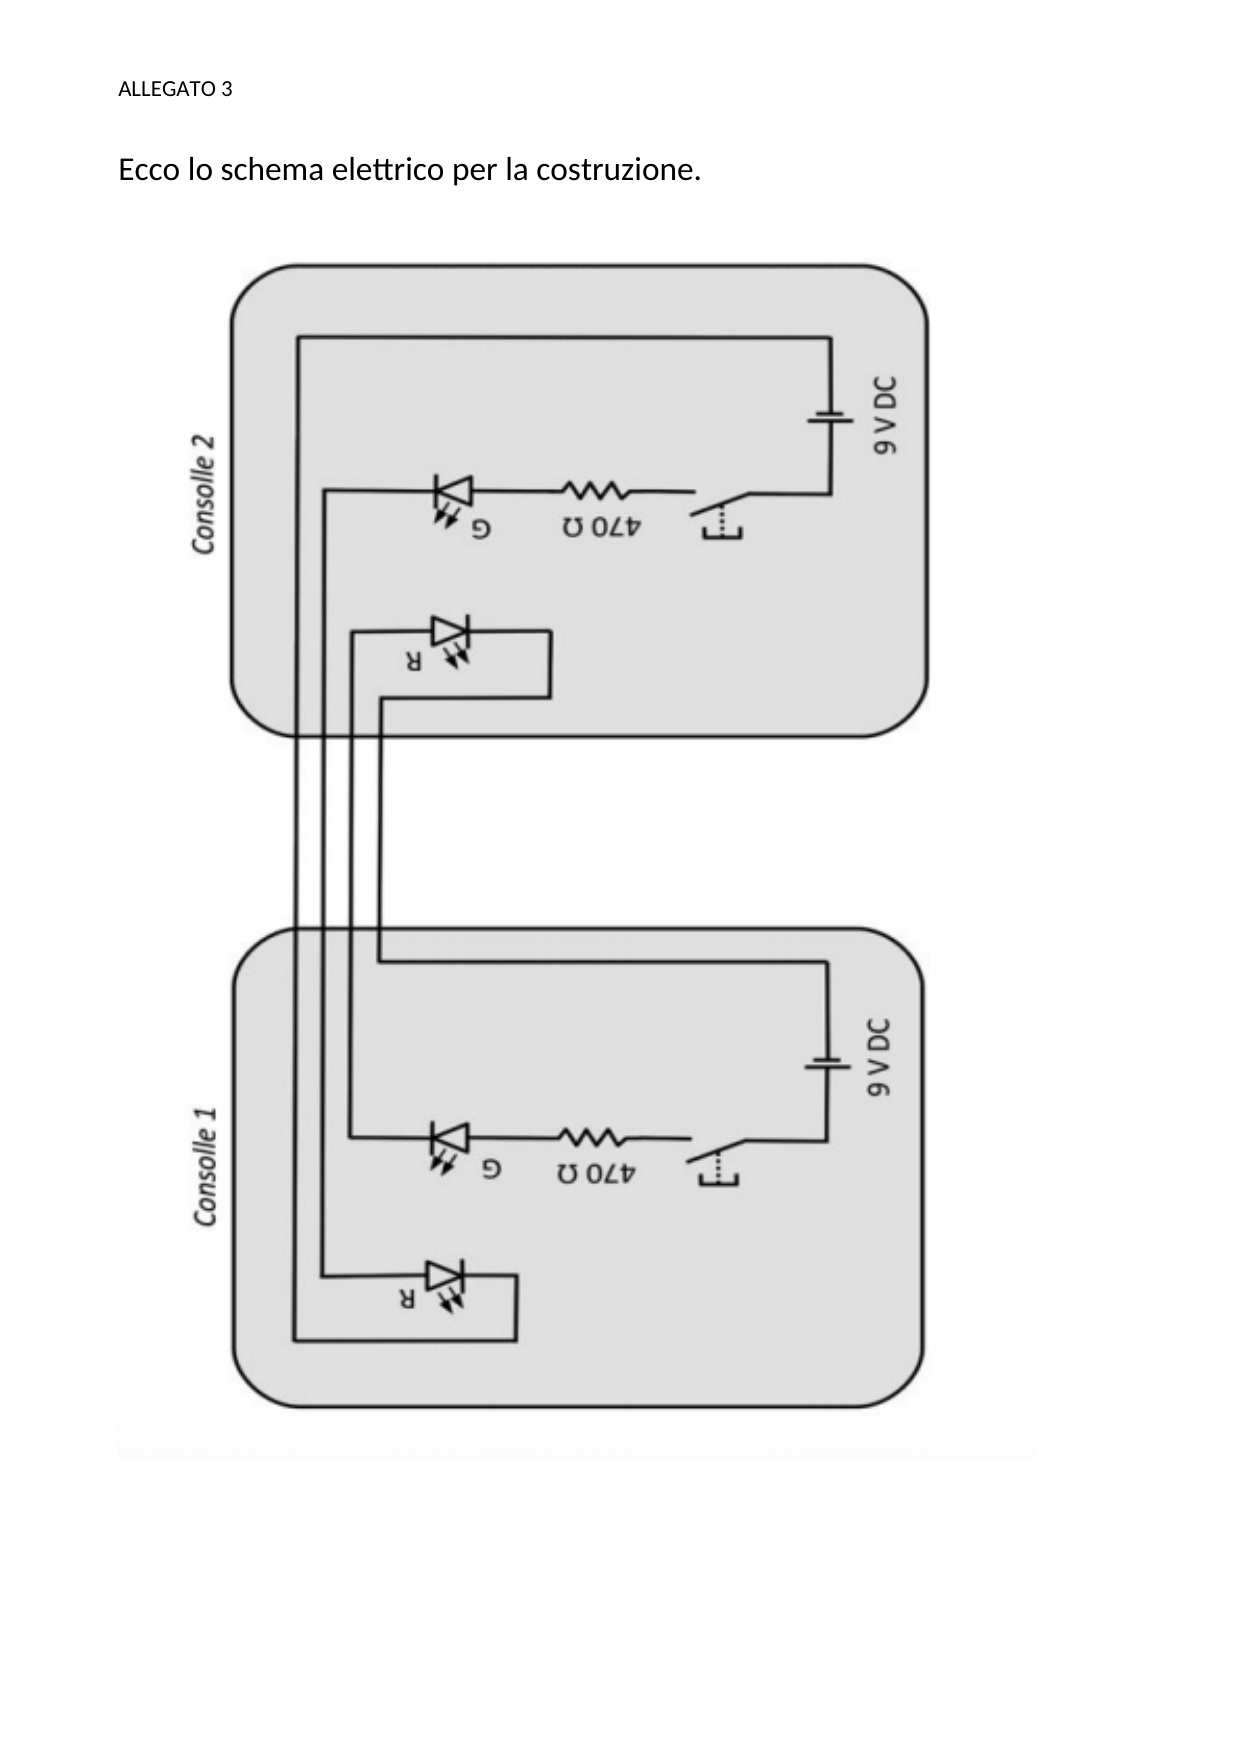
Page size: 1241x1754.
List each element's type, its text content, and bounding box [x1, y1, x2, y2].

text Ecco lo schema elettrico per la costruzione. [118, 148, 1122, 188]
picture [118, 215, 1036, 1459]
